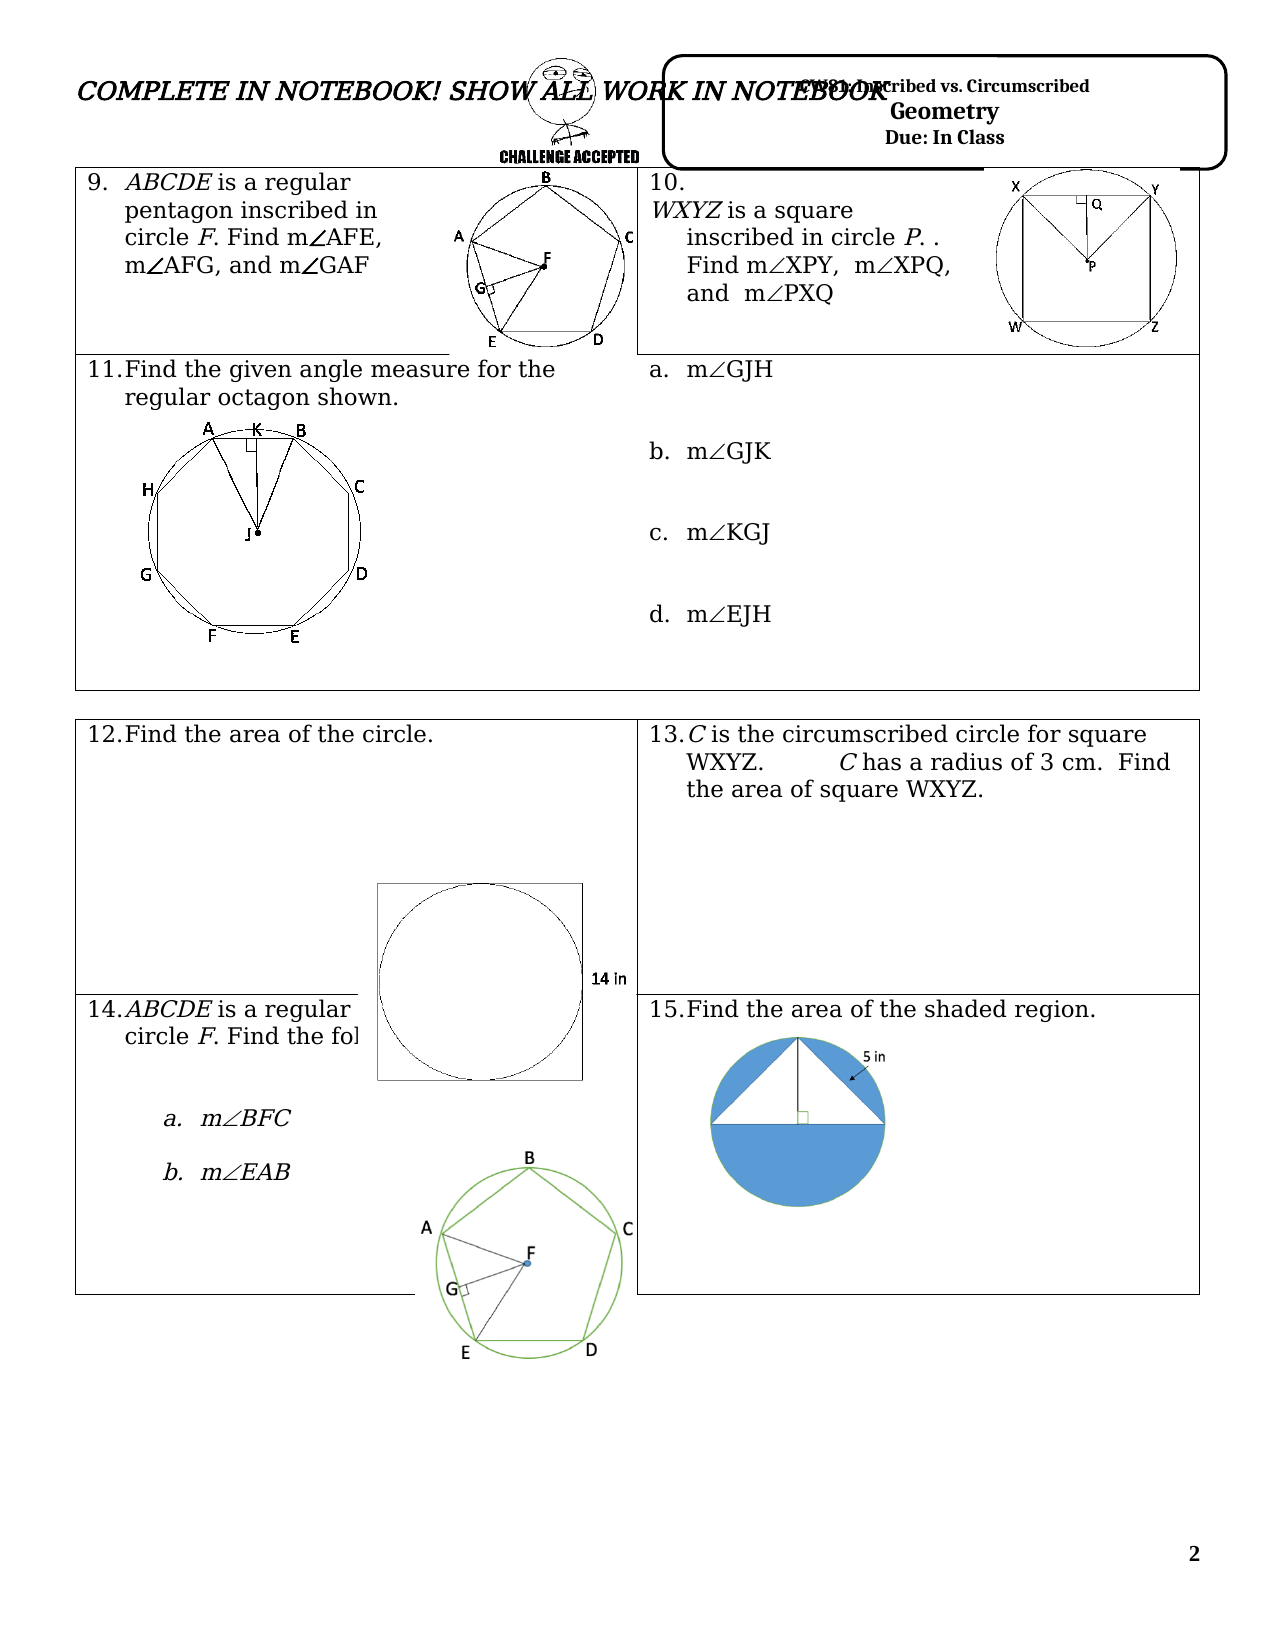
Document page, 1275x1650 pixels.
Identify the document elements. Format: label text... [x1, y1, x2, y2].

table_header Find the area of the circle. [76, 720, 637, 993]
table_cell ABCDE is a regular pentagon inscribed in circle F. Find mAFE, mAFG, and mGAF [76, 168, 449, 354]
table_cell mGJH mGJK mKGJ mEJH [638, 355, 1199, 690]
table_cell Find the area of the shaded region. [638, 995, 1199, 1294]
table_cell Find the given angle measure for the regular octagon shown. [76, 355, 638, 690]
picture [686, 1022, 908, 1215]
table_header C is the circumscribed circle for square WXYZ. C has a radius of 3 cm. Find the area of square WXYZ. [638, 720, 1199, 993]
table_cell WXYZ is a square inscribed in circle P. . Find mXPY, mXPQ, and mPXQ [638, 168, 1199, 354]
table_cell ABCDE is a regular pentagon inscribed in circle F. Find the following angles. mBFC mEAB [76, 995, 637, 1294]
picture [415, 1147, 637, 1368]
picture [477, 55, 656, 167]
